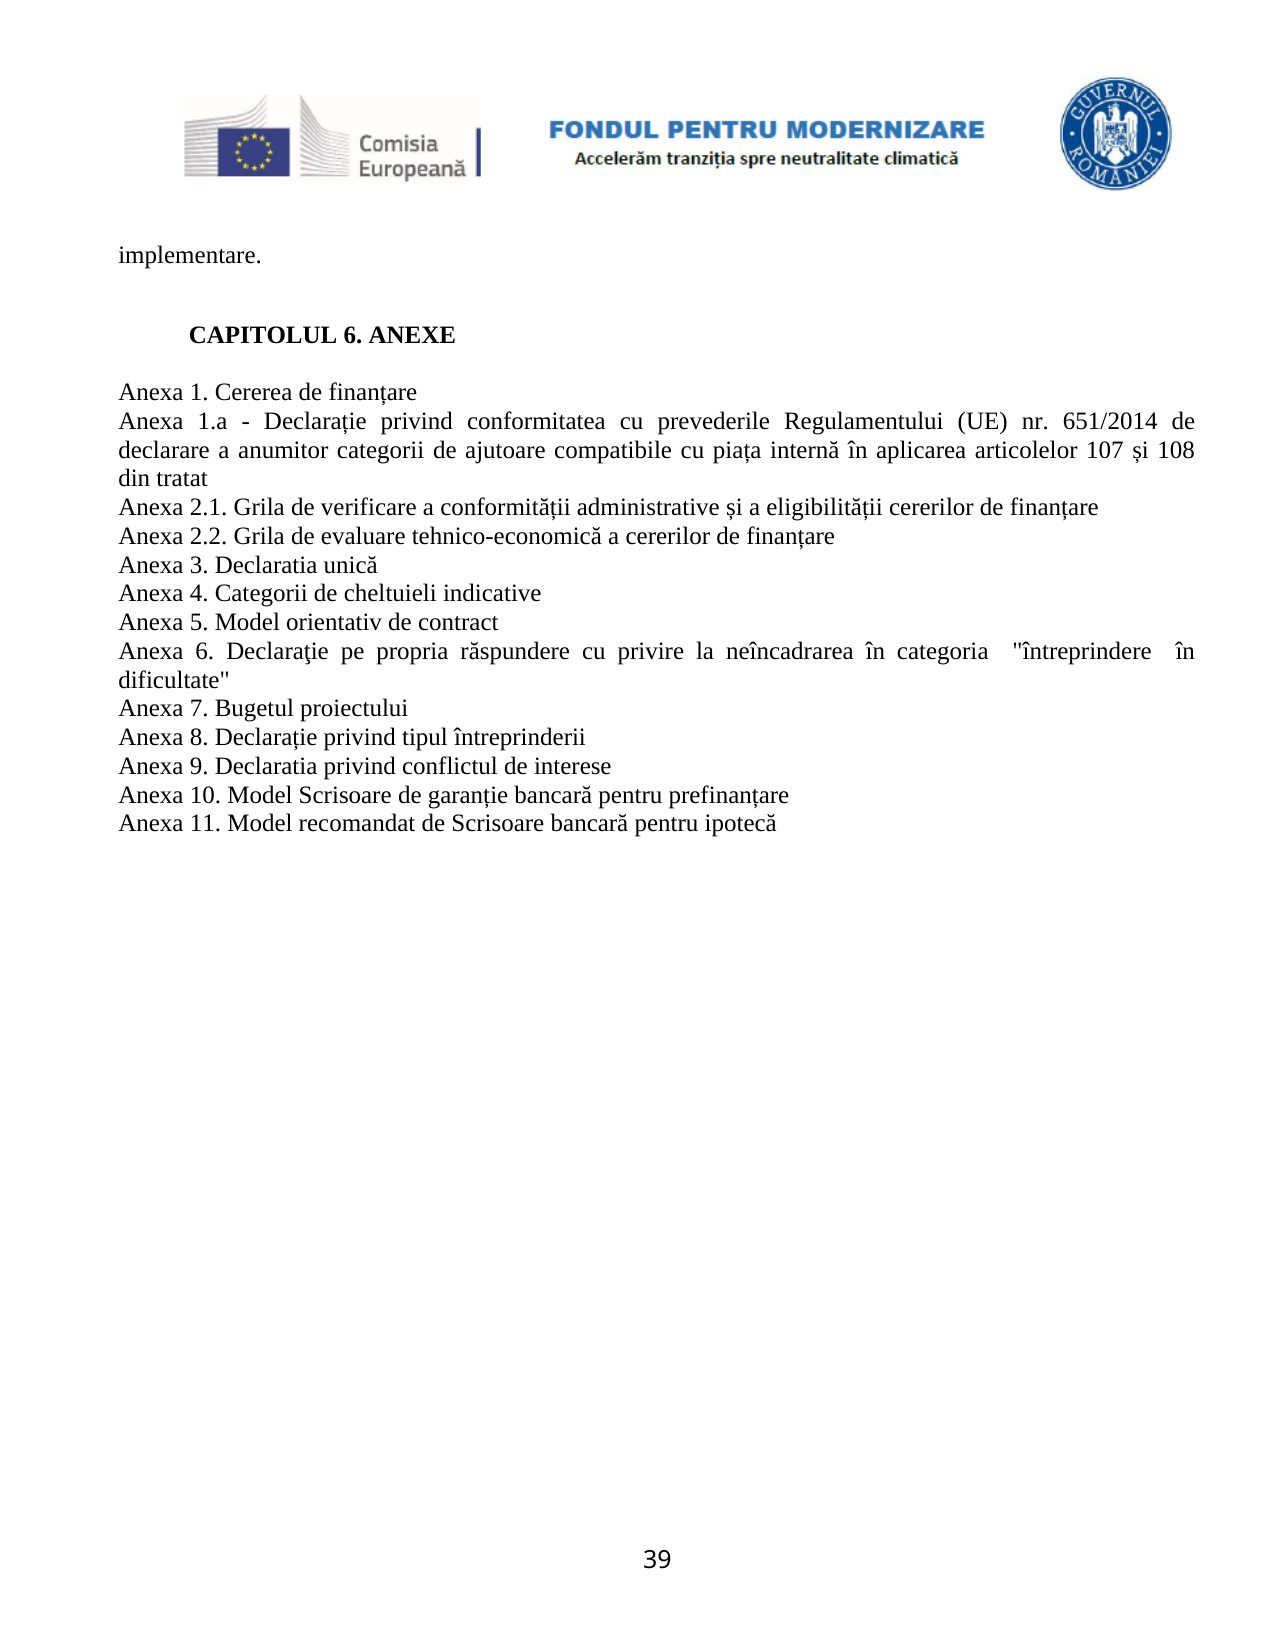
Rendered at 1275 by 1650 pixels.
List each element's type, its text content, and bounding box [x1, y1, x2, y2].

text Anexa 1.a - Declarație privind conformitatea cu prevederile Regulamentului (UE) nr. 651/2014 de declarare a anumitor categorii de ajutoare compatibile cu piața internă în aplicarea articolelor 107 și 108 din tratat [118, 406, 1196, 492]
text Anexa 6. Declaraţie pe propria răspundere cu privire la neîncadrarea în categoria "întreprindere în dificultate" [118, 636, 1196, 693]
text Anexa 1. Cererea de finanțare [118, 377, 1196, 406]
text Anexa 10. Model Scrisoare de garanție bancară pentru prefinanțare [118, 780, 1196, 808]
text Anexa 8. Declarație privind tipul întreprinderii [118, 722, 1196, 751]
text Anexa 5. Model orientativ de contract [118, 607, 1196, 636]
picture [144, 55, 1223, 212]
text Anexa 4. Categorii de cheltuieli indicative [118, 578, 1196, 607]
text Anexa 9. Declaratia privind conflictul de interese [118, 751, 1196, 780]
text Anexa 3. Declaratia unică [118, 550, 1196, 578]
text Anexa 11. Model recomandat de Scrisoare bancară pentru ipotecă [118, 808, 1196, 837]
subtitle CAPITOLUL 6. ANEXE [189, 320, 1196, 348]
text Anexa 7. Bugetul proiectului [118, 693, 1196, 722]
text Anexa 2.2. Grila de evaluare tehnico-economică a cererilor de finanțare [118, 521, 1196, 550]
text Anexa 2.1. Grila de verificare a conformității administrative și a eligibilității cererilor de finanțare [118, 492, 1196, 521]
